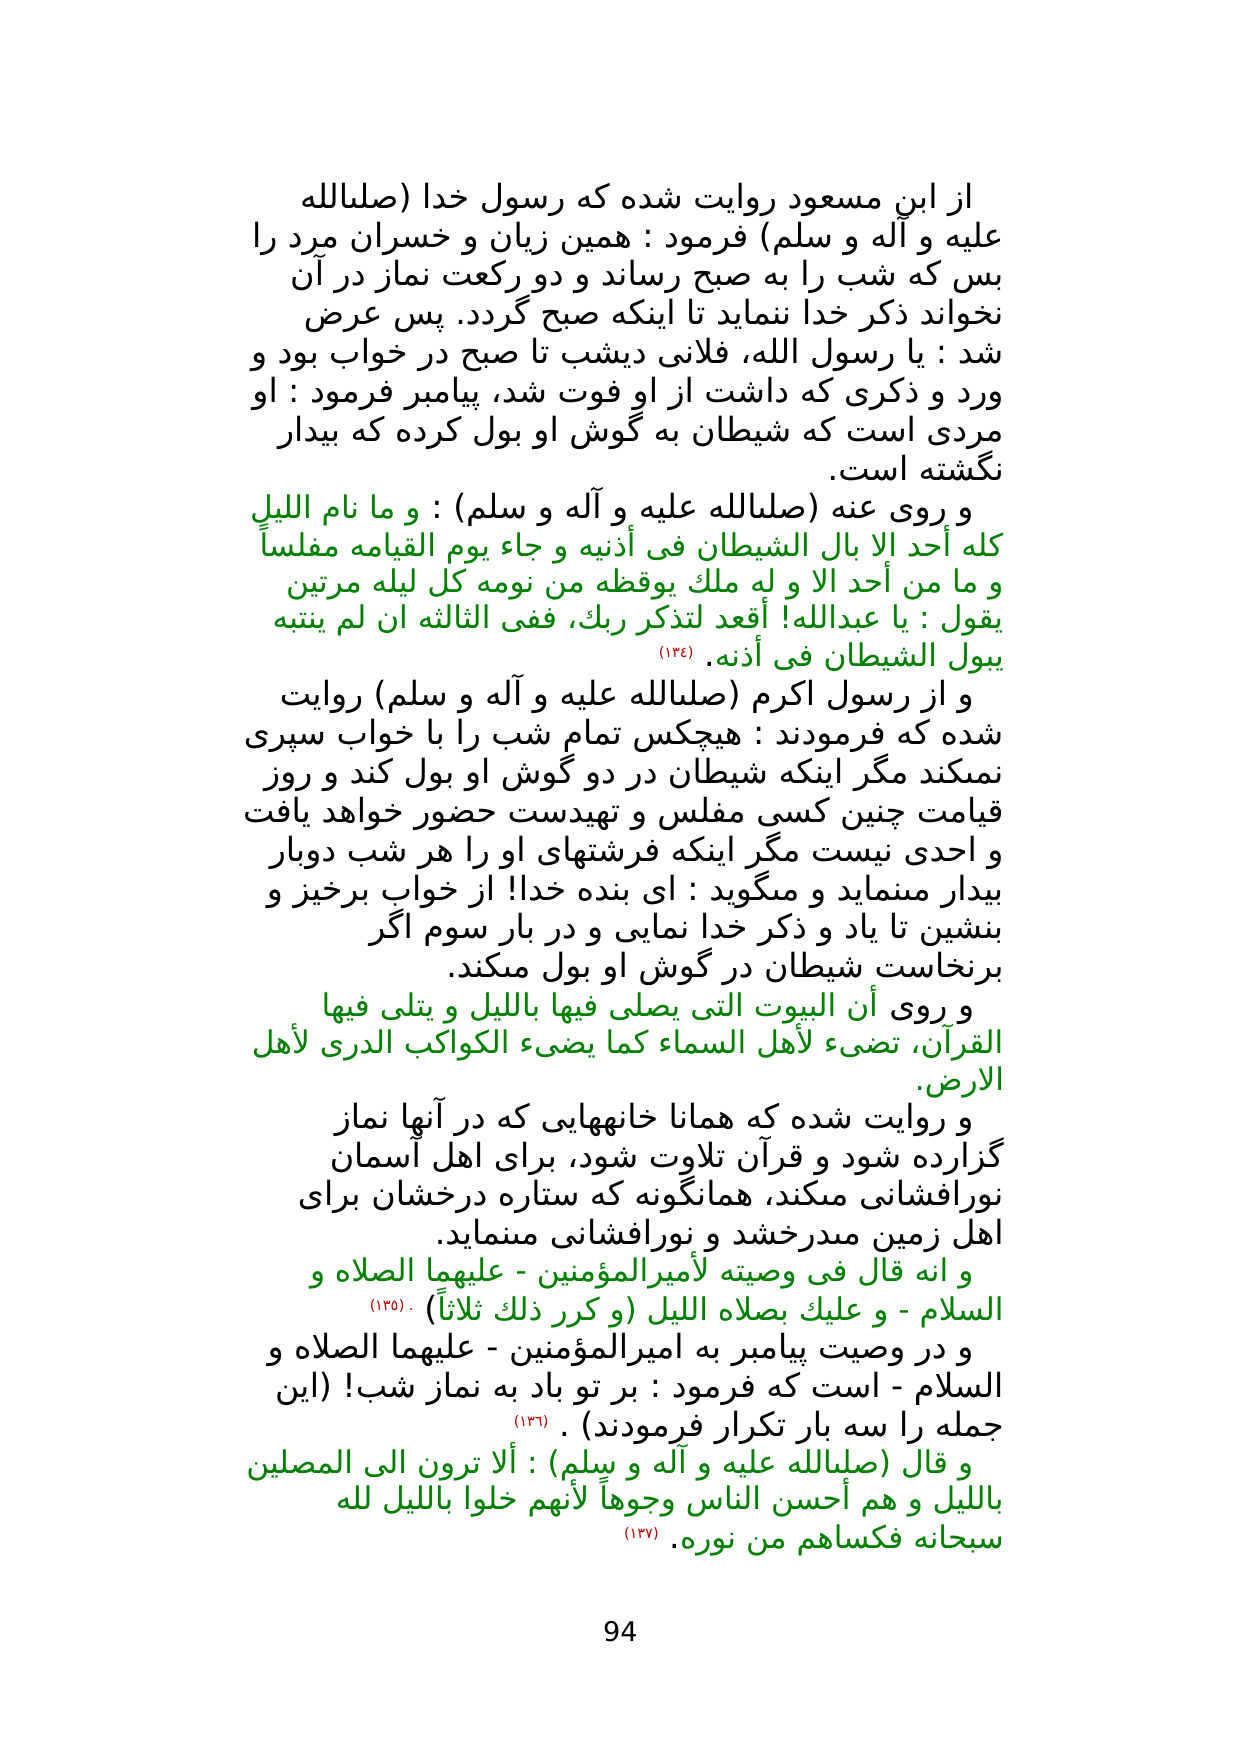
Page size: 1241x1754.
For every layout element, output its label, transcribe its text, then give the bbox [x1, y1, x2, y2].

text و قال (صلى‏الله عليه و آله و سلم) : ألا ترون الى المصلين بالليل و هم أحسن الناس وجوهاً لأنهم خلوا بالليل لله سبحانه فكساهم من نوره. (١٣٧) [236, 1444, 1004, 1556]
text از ابن مسعود روايت شده كه رسول خدا (صلى‏الله عليه و آله و سلم) فرمود : همين زيان و خسران مرد را بس كه شب را به صبح رساند و دو ركعت نماز در آن نخواند ذكر خدا ننمايد تا اينكه صبح گردد. پس عرض شد : يا رسول الله، فلانى ديشب تا صبح در خواب بود و ورد و ذكرى كه داشت از او فوت شد، پيامبر فرمود : او مردى است كه شيطان به گوش او بول كرده كه بيدار نگشته است. [236, 177, 1004, 488]
text و در وصيت پيامبر به اميرالمؤمنين - عليهما الصلاه و السلام - است كه فرمود : بر تو باد به نماز شب! (اين جمله را سه بار تكرار فرمودند) . (١٣٦) [236, 1328, 1004, 1444]
text و از رسول اكرم (صلى‏الله عليه و آله و سلم) روايت شده كه فرمودند : هيچ‏كس تمام شب را با خواب سپرى نمى‏كند مگر اينكه شيطان در دو گوش او بول كند و روز قيامت چنين كسى مفلس و تهيدست حضور خواهد يافت و احدى نيست مگر اينكه فرشته‏اى او را هر شب دوبار بيدار مى‏نمايد و مى‏گويد : اى بنده خدا! از خواب برخيز و بنشين تا ياد و ذكر خدا نمايى و در بار سوم اگر برنخاست شيطان در گوش او بول مى‏كند. [236, 675, 1004, 986]
text و روى عنه (صلى‏الله عليه و آله و سلم) : و ما نام الليل كله أحد الا بال الشيطان فى أذنيه و جاء يوم القيامه مفلساً و ما من أحد الا و له ملك يوقظه من نومه كل ليله مرتين يقول : يا عبدالله! أقعد لتذكر ربك، ففى الثالثه ان لم ينتبه يبول الشيطان فى أذنه. (١٣٤) [236, 488, 1004, 675]
text و روايت شده كه همانا خانه‏هايى كه در آنها نماز گزارده شود و قرآن‏ تلاوت شود، براى اهل آسمان نورافشانى مى‏كند، همانگونه كه ستاره درخشان براى اهل زمين مى‏درخشد و نورافشانى مى‏نمايد. [236, 1097, 1004, 1253]
text و روى أن البيوت التى يصلى فيها بالليل و يتلى فيها القرآن، تضى‏ء لأهل السماء كما يضى‏ء الكواكب الدرى لأهل الارض. [236, 986, 1004, 1097]
text و انه قال فى وصيته لأميرالمؤمنين - عليهما الصلاه و السلام - و عليك بصلاه الليل (و كرر ذلك ثلاثاً) . (١٣٥) [236, 1253, 1004, 1328]
